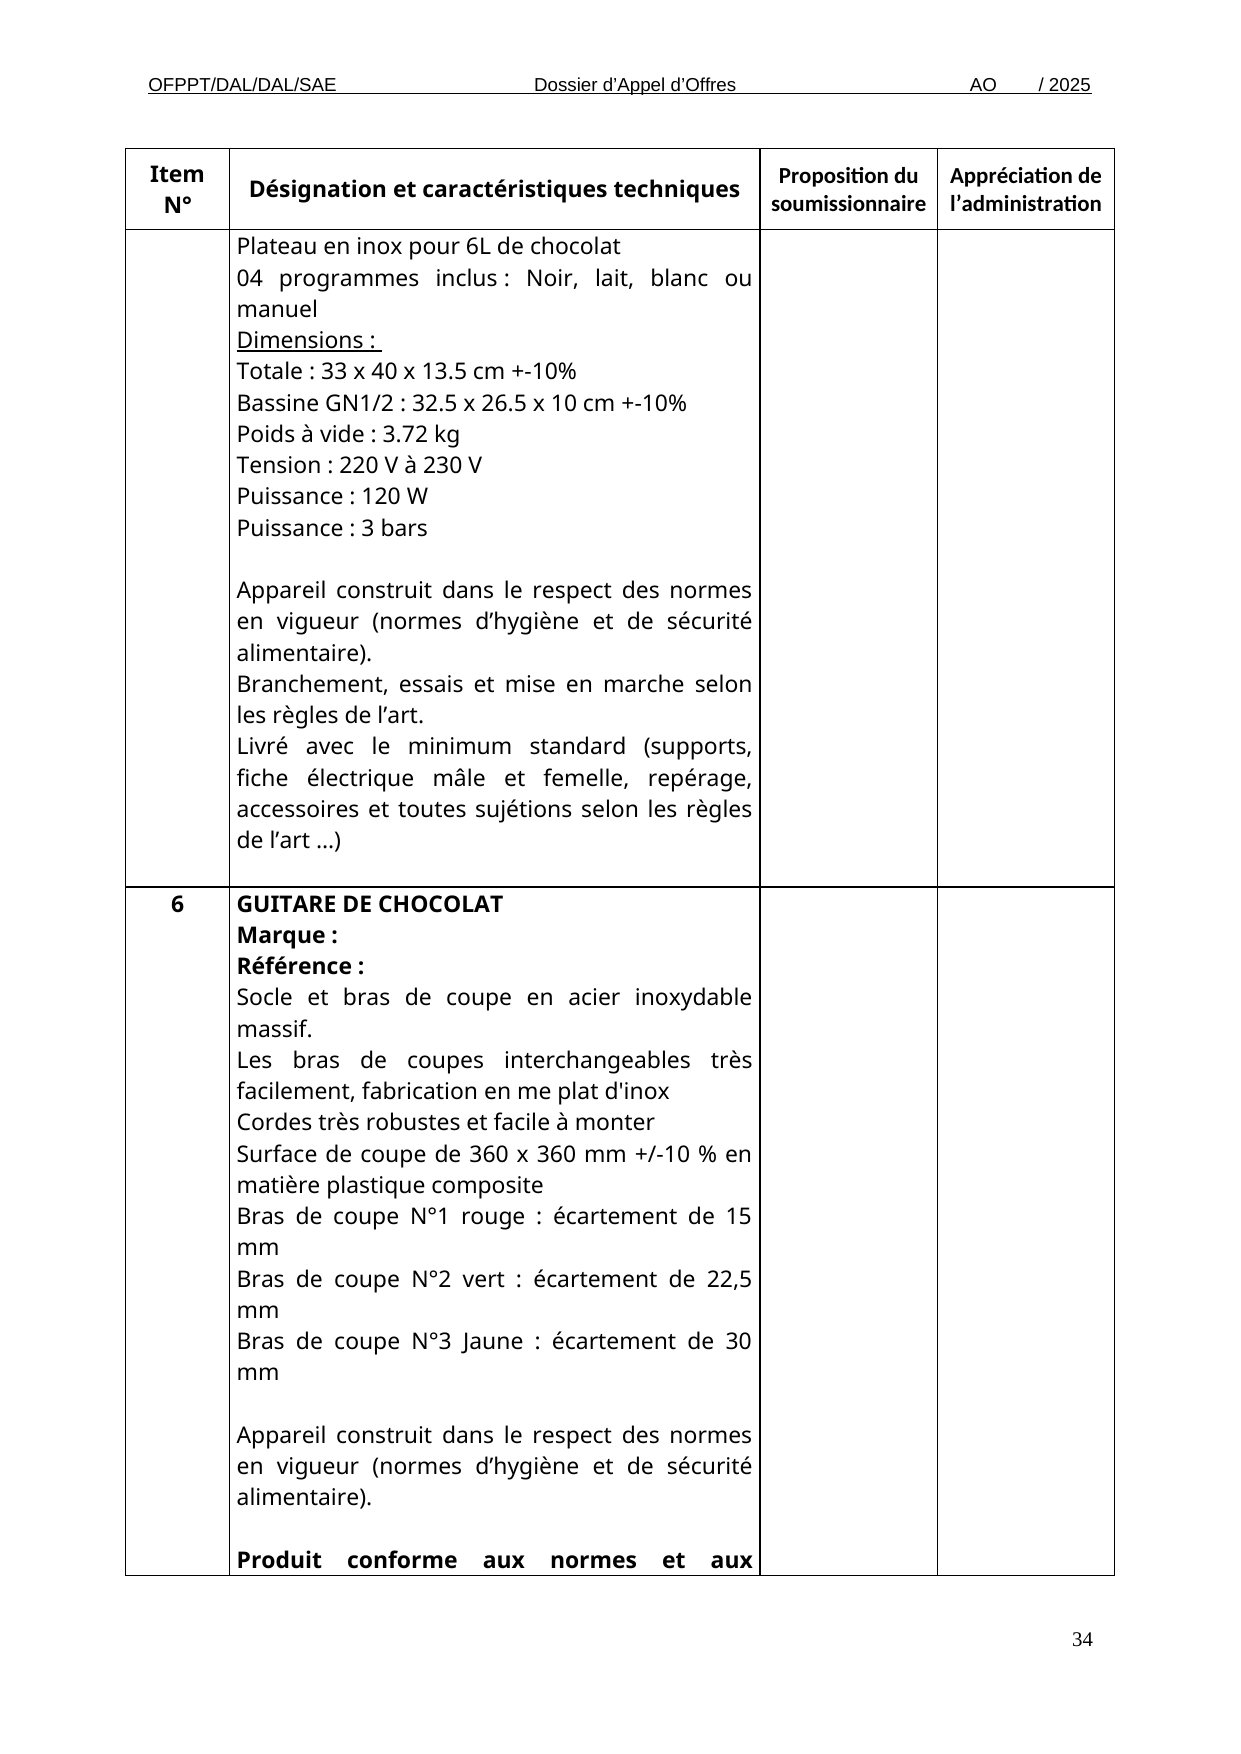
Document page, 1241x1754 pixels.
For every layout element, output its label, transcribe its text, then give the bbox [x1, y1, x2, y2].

table_cell [761, 888, 937, 1575]
table_header Proposition du soumissionnaire [761, 149, 937, 229]
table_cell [230, 888, 759, 1575]
table_header Appréciation de l’administration [938, 149, 1114, 229]
table_header Item N° [126, 149, 229, 229]
table_cell [761, 230, 937, 886]
table_cell [938, 230, 1114, 886]
table_cell [938, 888, 1114, 1575]
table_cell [230, 230, 759, 886]
table_header Désignation et caractéristiques techniques [230, 149, 759, 229]
table_cell 5 [126, 230, 229, 886]
table_cell 6 [126, 888, 229, 1575]
